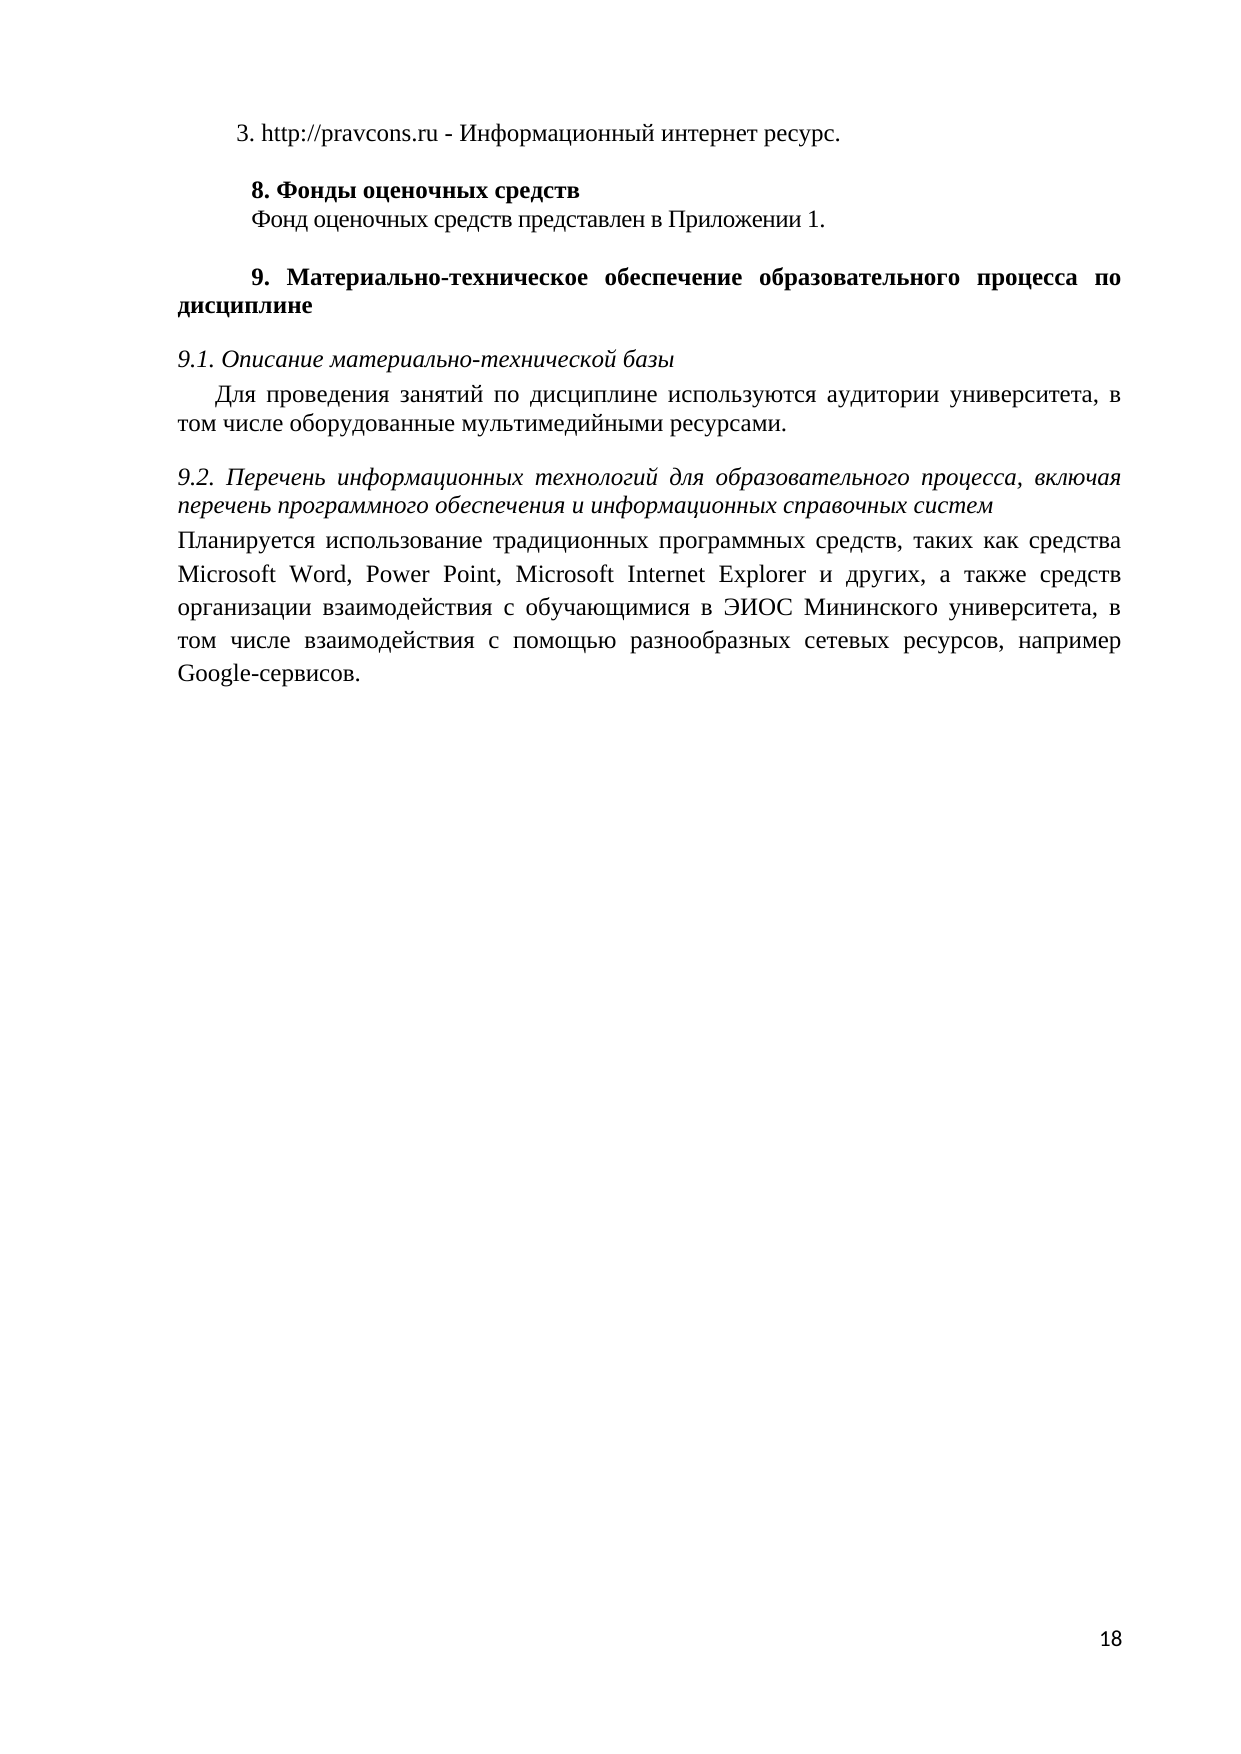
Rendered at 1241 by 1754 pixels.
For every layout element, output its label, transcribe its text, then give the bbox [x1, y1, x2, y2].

text 9.1. Описание материально-технической базы [177, 344, 1122, 373]
text 3. http://pravcons.ru - Информационный интернет ресурс. [177, 118, 1122, 147]
text Планируется использование традиционных программных средств, таких как средства Microsoft Word, Power Point, Microsoft Internet Explorer и других, а также средств организации взаимодействия с обучающимися в ЭИОС Мининского университета, в том числе взаимодействия с помощью разнообразных сетевых ресурсов, например Google-сервисов. [177, 526, 1122, 686]
text 9. Материально-техническое обеспечение образовательного процесса по дисциплине [177, 262, 1122, 319]
text 9.2. Перечень информационных технологий для образовательного процесса, включая перечень программного обеспечения и информационных справочных систем [177, 462, 1122, 519]
text 8. Фонды оценочных средств [177, 176, 1122, 204]
text Фонд оценочных средств представлен в Приложении 1. [177, 204, 1122, 233]
text Для проведения занятий по дисциплине используются аудитории университета, в том числе оборудованные мультимедийными ресурсами. [177, 379, 1122, 437]
